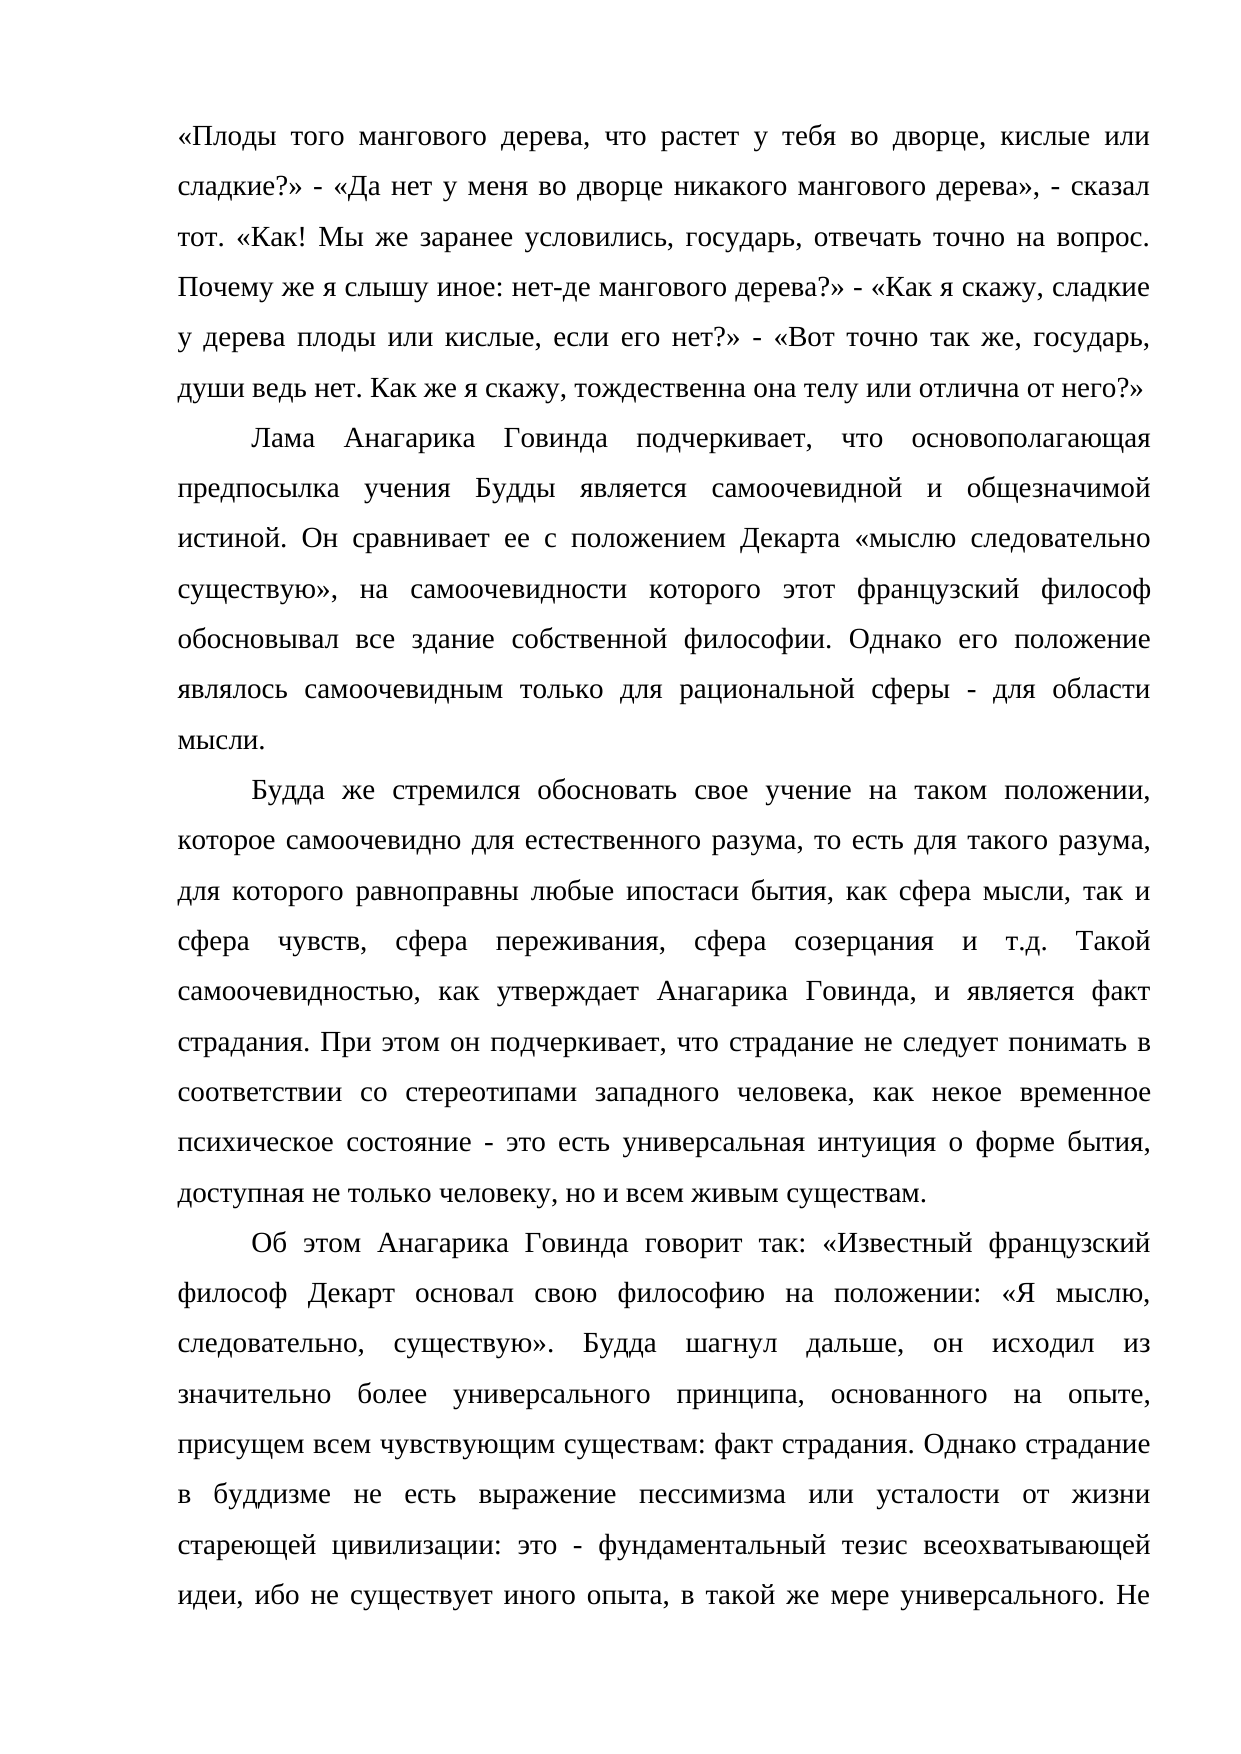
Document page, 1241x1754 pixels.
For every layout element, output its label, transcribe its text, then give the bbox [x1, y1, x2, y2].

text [177, 1225, 1152, 1611]
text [177, 118, 1152, 403]
text Лама Анагарика Говинда подчеркивает, что основополагающая предпосылка учения Будды является самоочевидной и общезначимой истиной. Он сравнивает ее с положением Декарта «мыслю следовательно существую», на самоочевидности которого этот французский философ обосновывал все здание собственной философии. Однако его положение являлось самоочевидным только для рациональной сферы - для области мысли. [177, 420, 1152, 755]
text Будда же стремился обосновать свое учение на таком положении, которое самоочевидно для естественного разума, то есть для такого разума, для которого равноправны любые ипостаси бытия, как сфера мысли, так и сфера чувств, сфера переживания, сфера созерцания и т.д. Такой самоочевидностью, как утверждает Анагарика Говинда, и является факт страдания. При этом он подчеркивает, что страдание не следует понимать в соответствии со стереотипами западного человека, как некое временное психическое состояние - это есть универсальная интуиция о форме бытия, доступная не только человеку, но и всем живым существам. [177, 772, 1152, 1208]
